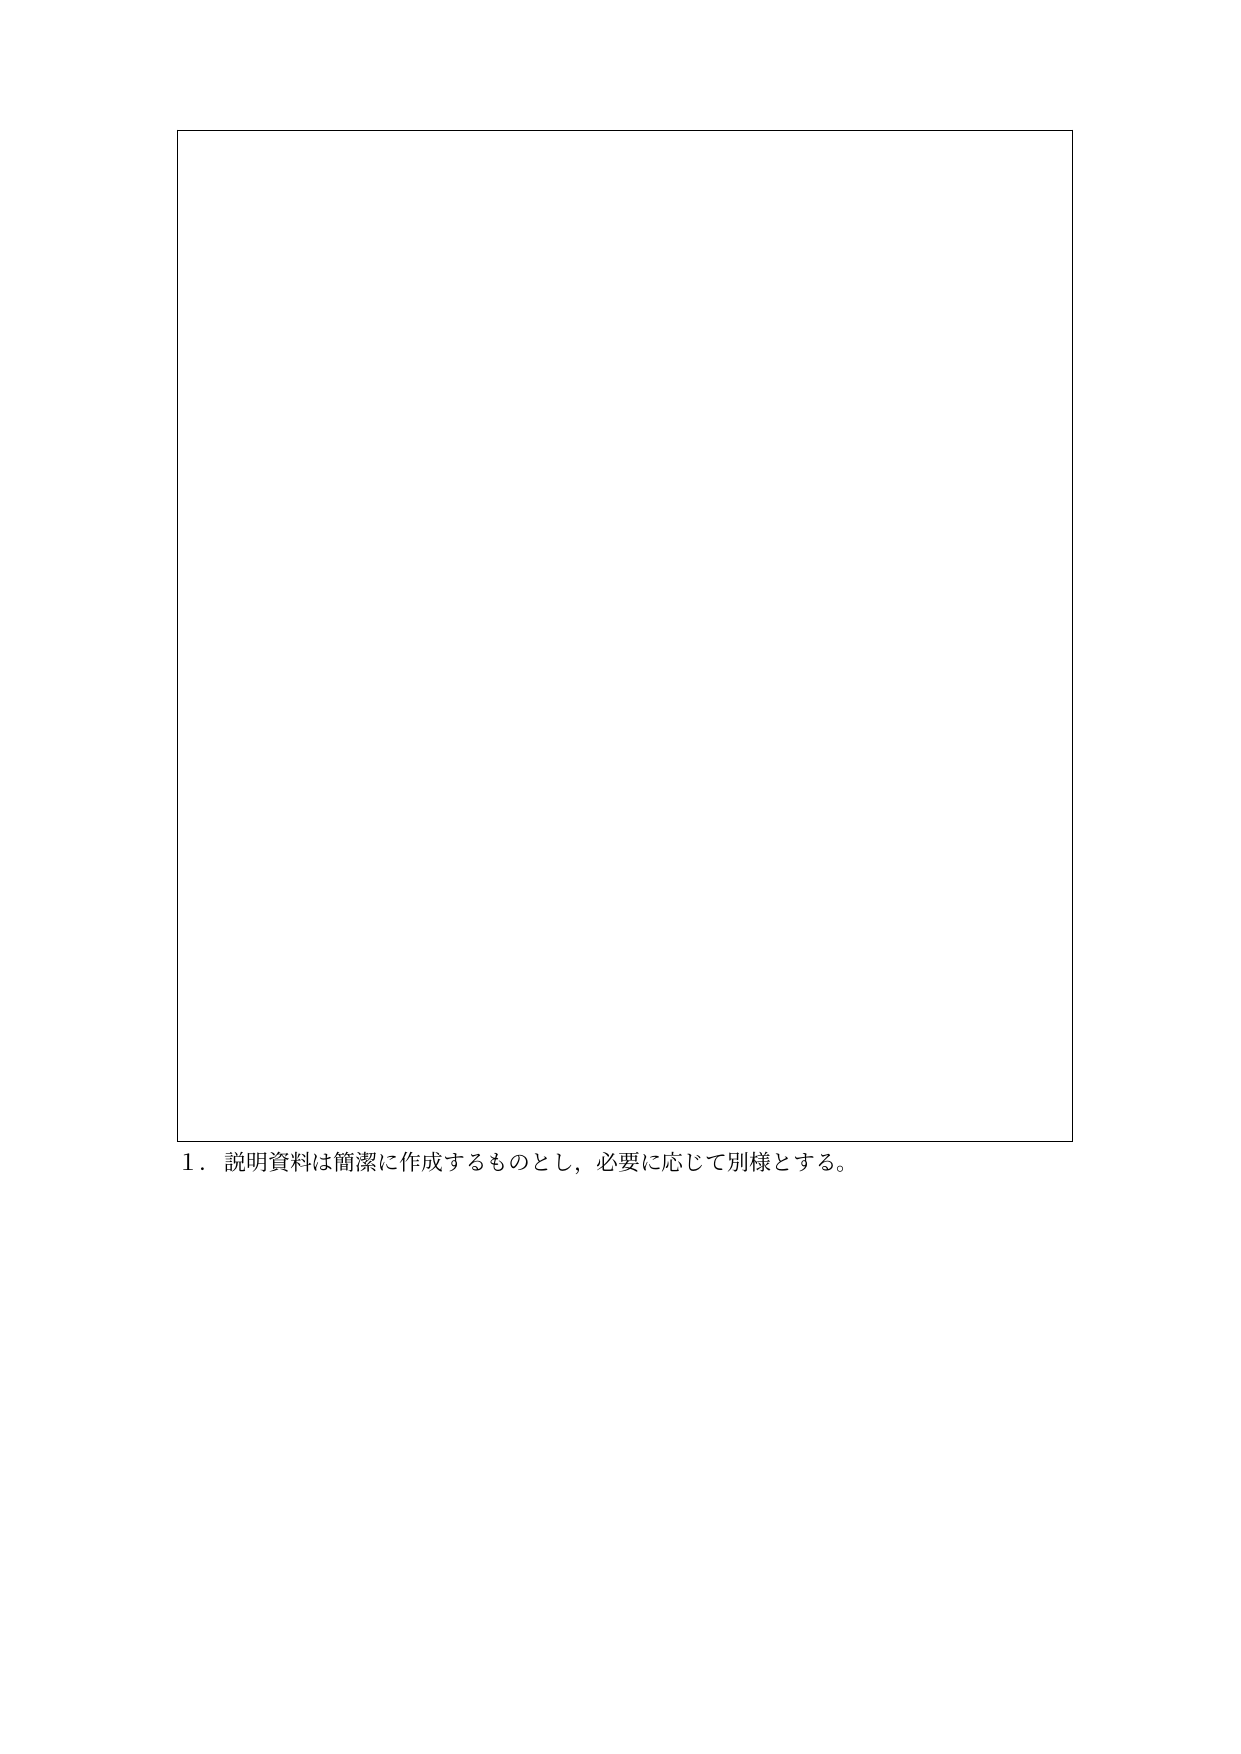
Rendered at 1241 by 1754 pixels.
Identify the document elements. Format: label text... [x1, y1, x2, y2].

list 説明資料は簡潔に作成するものとし，必要に応じて別様とする。 [177, 1142, 1063, 1179]
table_cell [178, 131, 1072, 1141]
